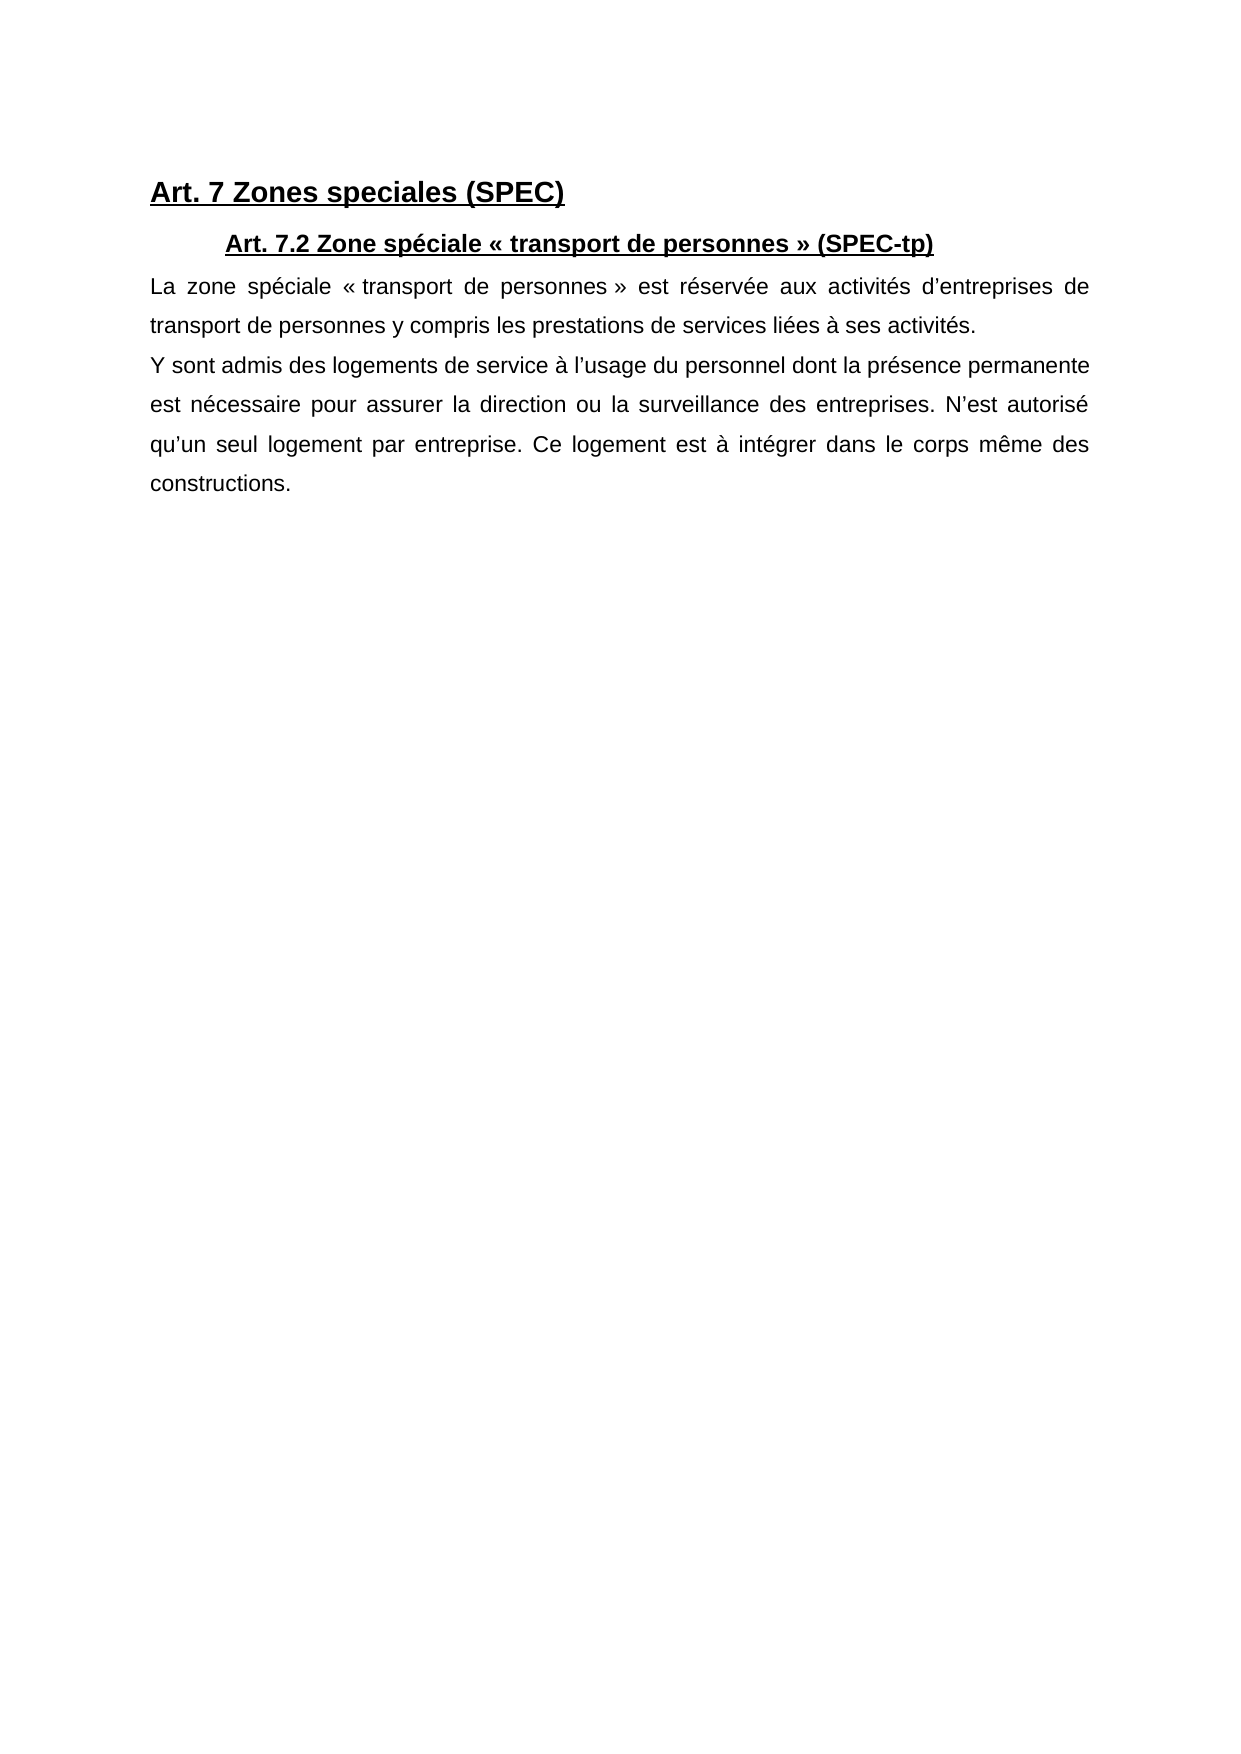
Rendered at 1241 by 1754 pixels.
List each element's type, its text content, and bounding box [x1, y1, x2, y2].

subtitle Art. 7.2 Zone spéciale « transport de personnes » (SPEC-tp) [225, 229, 1090, 258]
subtitle Art. 7 Zones speciales (SPEC) [150, 175, 1090, 208]
text La zone spéciale « transport de personnes » est réservée aux activités d’entreprises de transport de personnes y compris les prestations de services liées à ses activités. [150, 273, 1090, 338]
text Y sont admis des logements de service à l’usage du personnel dont la présence permanente est nécessaire pour assurer la direction ou la surveillance des entreprises. N’est autorisé qu’un seul logement par entreprise. Ce logement est à intégrer dans le corps même des constructions. [150, 352, 1090, 496]
